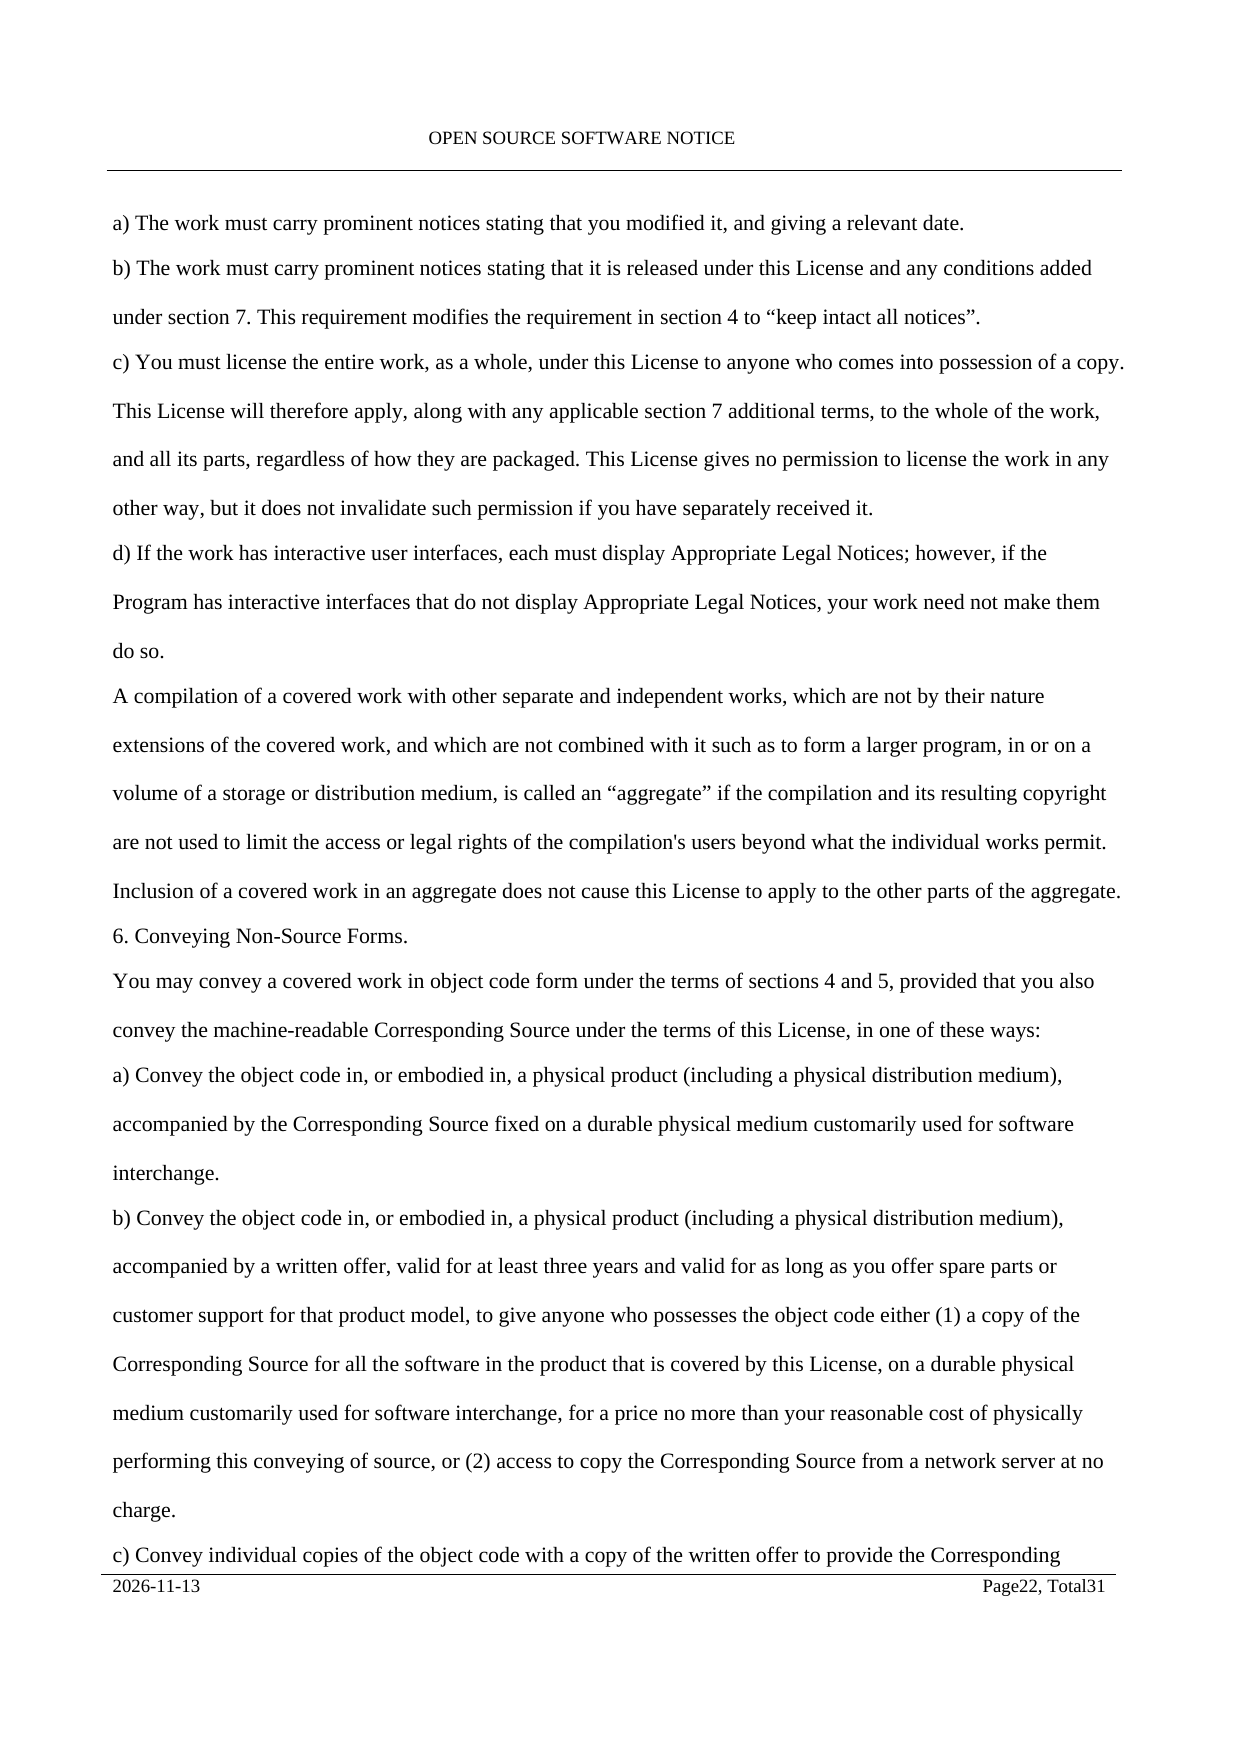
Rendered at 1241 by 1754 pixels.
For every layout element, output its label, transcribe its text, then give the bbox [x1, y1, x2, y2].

text 6. Conveying Non-Source Forms. [112, 919, 1128, 952]
text d) If the work has interactive user interfaces, each must display Appropriate Legal Notices; however, if the Program has interactive interfaces that do not display Appropriate Legal Notices, your work need not make them do so. [112, 537, 1128, 667]
text a) The work must carry prominent notices stating that you modified it, and giving a relevant date. [112, 206, 1128, 239]
text b) The work must carry prominent notices stating that it is released under this License and any conditions added under section 7. This requirement modifies the requirement in section 4 to “keep intact all notices”. [112, 251, 1128, 333]
text You may convey a covered work in object code form under the terms of sections 4 and 5, provided that you also convey the machine-readable Corresponding Source under the terms of this License, in one of these ways: [112, 964, 1128, 1046]
text A compilation of a covered work with other separate and independent works, which are not by their nature extensions of the covered work, and which are not combined with it such as to form a larger program, in or on a volume of a storage or distribution medium, is called an “aggregate” if the compilation and its resulting copyright are not used to limit the access or legal rights of the compilation's users beyond what the individual works permit. Inclusion of a covered work in an aggregate does not cause this License to apply to the other parts of the aggregate. [112, 679, 1128, 907]
text c) You must license the entire work, as a whole, under this License to anyone who comes into possession of a copy. This License will therefore apply, along with any applicable section 7 additional terms, to the whole of the work, and all its parts, regardless of how they are packaged. This License gives no permission to license the work in any other way, but it does not invalidate such permission if you have separately received it. [112, 345, 1128, 524]
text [112, 1538, 1128, 1571]
text a) Convey the object code in, or embodied in, a physical product (including a physical distribution medium), accompanied by the Corresponding Source fixed on a durable physical medium customarily used for software interchange. [112, 1058, 1128, 1188]
text b) Convey the object code in, or embodied in, a physical product (including a physical distribution medium), accompanied by a written offer, valid for at least three years and valid for as long as you offer spare parts or customer support for that product model, to give anyone who possesses the object code either (1) a copy of the Corresponding Source for all the software in the product that is covered by this License, on a durable physical medium customarily used for software interchange, for a price no more than your reasonable cost of physically performing this conveying of source, or (2) access to copy the Corresponding Source from a network server at no charge. [112, 1201, 1128, 1526]
